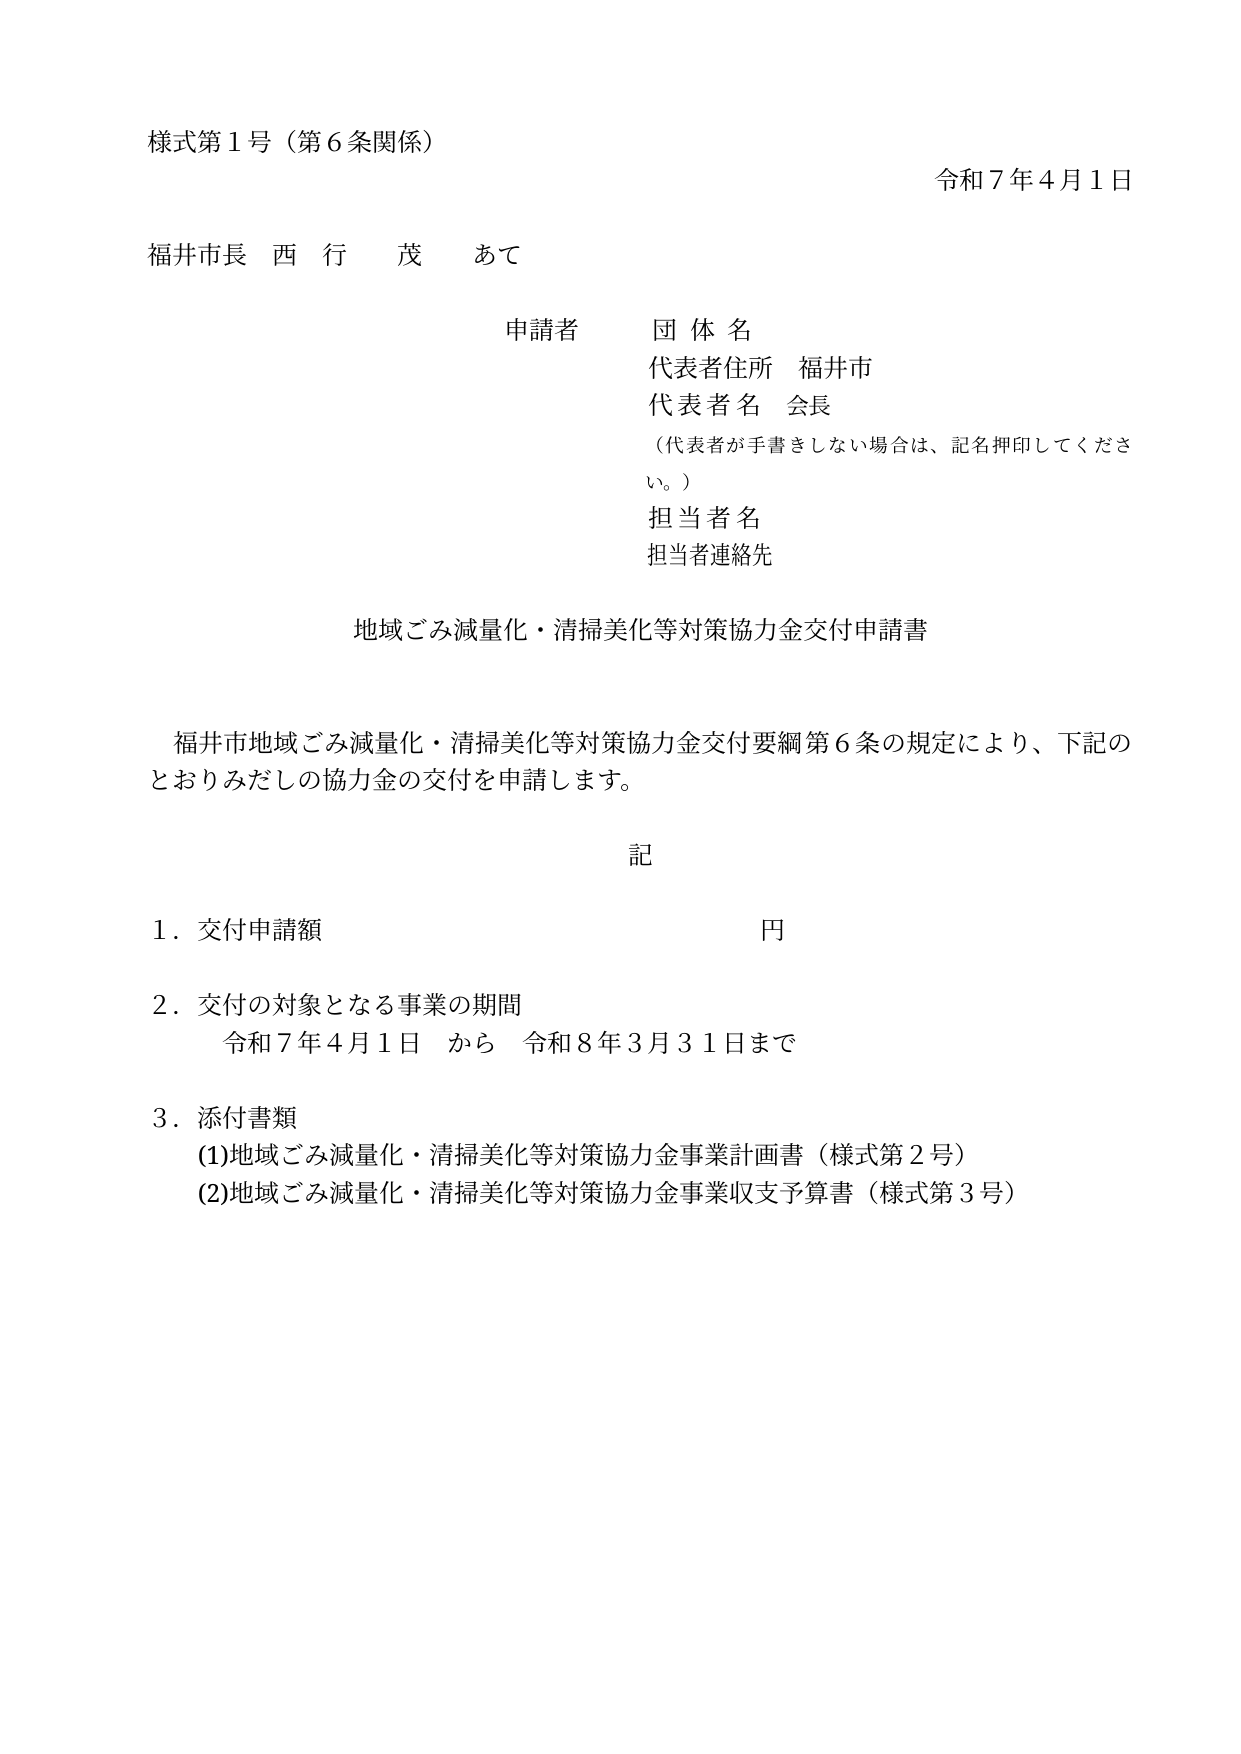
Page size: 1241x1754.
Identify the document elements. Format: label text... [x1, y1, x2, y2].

text ２．交付の対象となる事業の期間 [148, 985, 1134, 1022]
text (2)地域ごみ減量化・清掃美化等対策協力金事業収支予算書（様式第３号） [148, 1172, 1134, 1210]
text 申請者 団体名 [148, 310, 1134, 347]
text (1)地域ごみ減量化・清掃美化等対策協力金事業計画書（様式第２号） [148, 1135, 1134, 1172]
text 福井市長 西 行 茂 あて [148, 235, 1134, 272]
text 令和７年４月１日 [148, 160, 1134, 197]
subtitle 記 [148, 835, 1134, 872]
text 地域ごみ減量化・清掃美化等対策協力金交付申請書 [148, 610, 1134, 647]
text 福井市地域ごみ減量化・清掃美化等対策協力金交付要綱第６条の規定により、下記のとおりみだしの協力金の交付を申請します。 [148, 722, 1134, 797]
text 代表者名 会長 [148, 385, 1134, 422]
text （代表者が手書きしない場合は、記名押印してください。） [645, 422, 1134, 497]
text 担当者名 [148, 497, 1134, 535]
text 代表者住所 福井市 [148, 347, 1134, 385]
text １．交付申請額 円 [148, 910, 1134, 947]
text 令和７年４月１日 から 令和８年３月３１日まで [148, 1022, 1134, 1060]
text ３．添付書類 [148, 1097, 1134, 1135]
text 担当者連絡先 [148, 535, 1134, 572]
text 様式第１号（第６条関係） [148, 118, 1134, 160]
